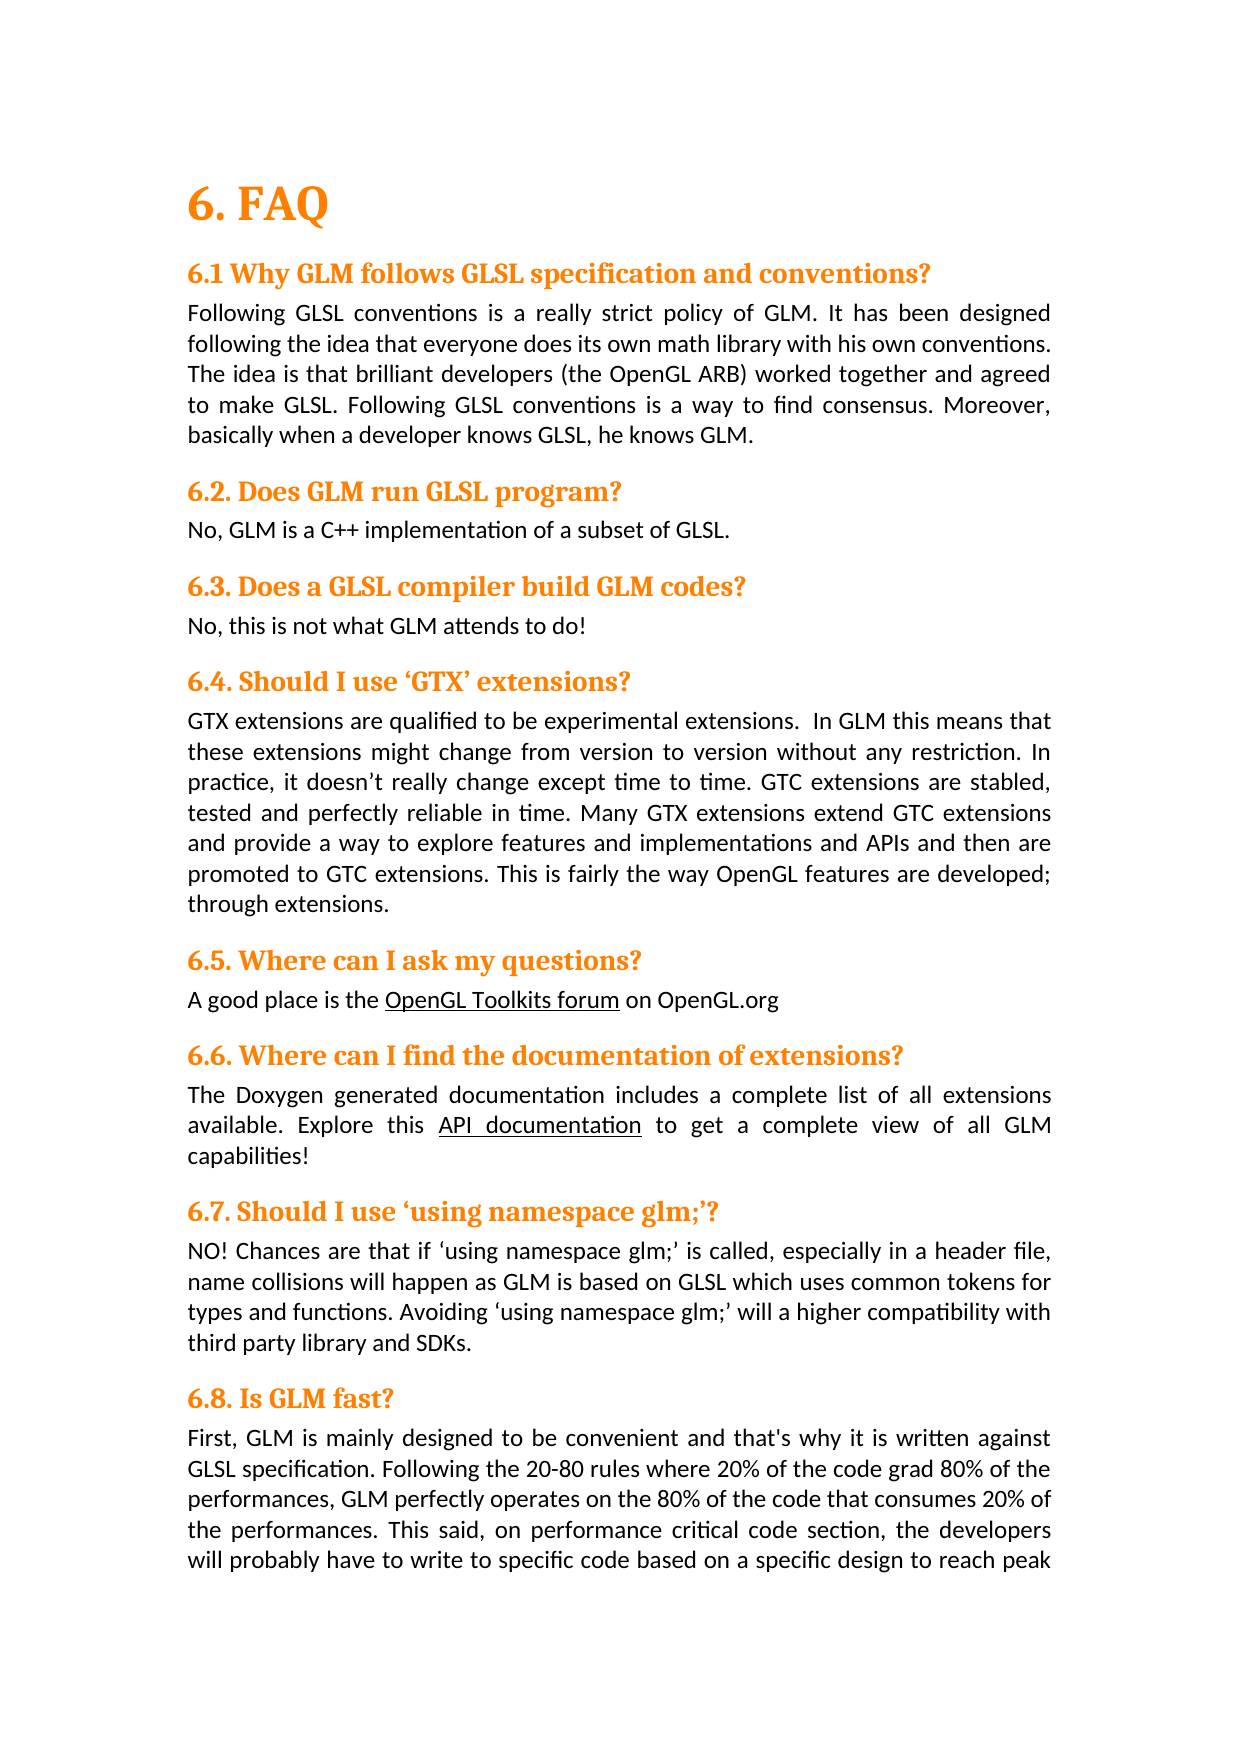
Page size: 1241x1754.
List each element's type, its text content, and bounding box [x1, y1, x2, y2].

subtitle 6.3. Does a GLSL compiler build GLM codes? [187, 570, 1053, 604]
subtitle 6.5. Where can I ask my questions? [187, 944, 1053, 977]
subtitle 6.2. Does GLM run GLSL program? [187, 475, 1053, 508]
text No, this is not what GLM attends to do! [187, 610, 1053, 641]
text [187, 1422, 1053, 1575]
subtitle 6.4. Should I use ‘GTX’ extensions? [187, 666, 1053, 699]
text NO! Chances are that if ‘using namespace glm;’ is called, especially in a header file, name collisions will happen as GLM is based on GLSL which uses common tokens for types and functions. Avoiding ‘using namespace glm;’ will a higher compatibility with third party library and SDKs. [187, 1235, 1053, 1357]
text GTX extensions are qualified to be experimental extensions. In GLM this means that these extensions might change from version to version without any restriction. In practice, it doesn’t really change except time to time. GTC extensions are stabled, tested and perfectly reliable in time. Many GTX extensions extend GTC extensions and provide a way to explore features and implementations and APIs and then are promoted to GTC extensions. This is fairly the way OpenGL features are developed; through extensions. [187, 705, 1053, 919]
text Following GLSL conventions is a really strict policy of GLM. It has been designed following the idea that everyone does its own math library with his own conventions. The idea is that brilliant developers (the OpenGL ARB) worked together and agreed to make GLSL. Following GLSL conventions is a way to find consensus. Moreover, basically when a developer knows GLSL, he knows GLM. [187, 297, 1053, 450]
subtitle 6.6. Where can I find the documentation of extensions? [187, 1039, 1053, 1073]
subtitle 6. FAQ [187, 175, 1053, 232]
subtitle 6.8. Is GLM fast? [187, 1382, 1053, 1416]
subtitle 6.7. Should I use ‘using namespace glm;’? [187, 1196, 1053, 1229]
subtitle 6.1 Why GLM follows GLSL specification and conventions? [187, 257, 1053, 291]
text No, GLM is a C++ implementation of a subset of GLSL. [187, 515, 1053, 545]
text The Doxygen generated documentation includes a complete list of all extensions available. Explore this API documentation to get a complete view of all GLM capabilities! [187, 1079, 1053, 1171]
text A good place is the OpenGL Toolkits forum on OpenGL.org [187, 984, 1053, 1014]
